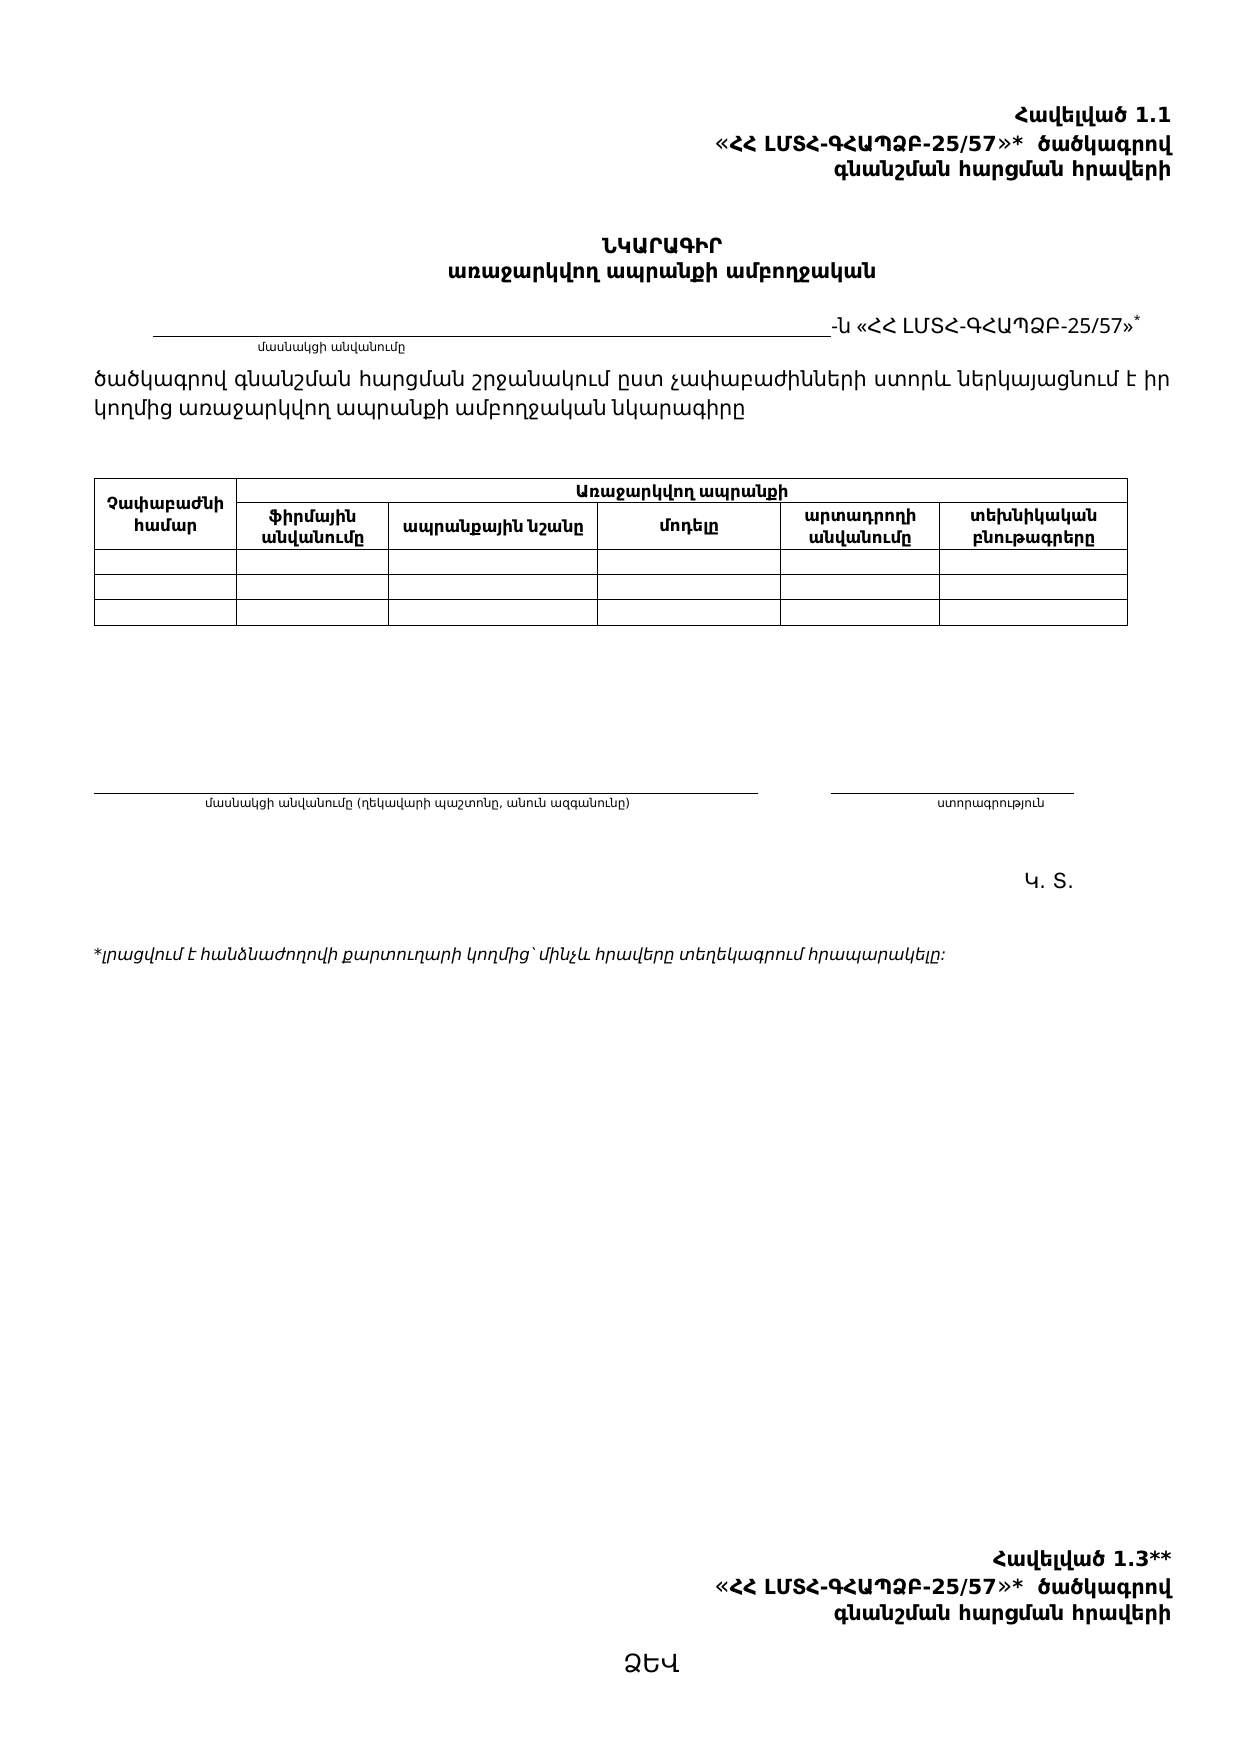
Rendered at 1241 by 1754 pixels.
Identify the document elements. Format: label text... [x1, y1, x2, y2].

text մասնակցի անվանումը (ղեկավարի պաշտոնը, անուն ազգանունը) ստորագրություն [94, 796, 1171, 821]
subtitle Հավելված 1.1 [94, 103, 1171, 128]
text ՁԵՎ [94, 1649, 1171, 1678]
table_cell [95, 550, 236, 574]
table_cell [95, 575, 236, 599]
table_cell [598, 550, 780, 574]
table_header Չափաբաժնի համար [95, 479, 236, 548]
subtitle Հավելված 1.3** [94, 1547, 1171, 1572]
subtitle առաջարկվող ապրանքի ամբողջական [94, 259, 1171, 283]
table_cell [598, 575, 780, 599]
text -ն «ՀՀ ԼՄՏՀ-ԳՀԱՊՁԲ-25/57»* [94, 312, 1171, 340]
table_cell ապրանքային նշանը [389, 503, 597, 548]
table_cell [237, 575, 388, 599]
table_cell տեխնիկական բնութագրերը [940, 503, 1127, 548]
table_cell [237, 550, 388, 574]
subtitle ՆԿԱՐԱԳԻՐ [94, 234, 1171, 259]
table_cell [940, 550, 1127, 574]
table_cell մոդելը [598, 503, 780, 548]
table_cell [389, 550, 597, 574]
text «ՀՀ ԼՄՏՀ-ԳՀԱՊՁԲ-25/57»* ծածկագրով [94, 128, 1171, 157]
table_cell [95, 600, 236, 624]
table_header Առաջարկվող ապրանքի [237, 479, 1127, 502]
table_cell [940, 575, 1127, 599]
table_cell [781, 600, 939, 624]
table_cell [598, 600, 780, 624]
table_cell [389, 575, 597, 599]
text մասնակցի անվանումը [94, 340, 1171, 364]
table_cell [940, 600, 1127, 624]
text գնանշման հարցման հրավերի [94, 157, 1171, 181]
text ծածկագրով գնանշման հարցման շրջանակում ըստ չափաբաժինների ստորև ներկայացնում է իր կողմից առաջարկվող ապրանքի ամբողջական նկարագիրը [94, 364, 1171, 421]
table_cell ֆիրմային անվանումը [237, 503, 388, 548]
text գնանշման հարցման հրավերի [94, 1601, 1171, 1625]
text Կ. Տ. [94, 869, 1171, 893]
table_cell [237, 600, 388, 624]
table_cell [389, 600, 597, 624]
table_cell արտադրողի անվանումը [781, 503, 939, 548]
table_cell [781, 550, 939, 574]
table_cell [781, 575, 939, 599]
text *լրացվում է հանձնաժողովի քարտուղարի կողմից` մինչև հրավերը տեղեկագրում հրապարակելը: [94, 942, 1171, 965]
text «ՀՀ ԼՄՏՀ-ԳՀԱՊՁԲ-25/57»* ծածկագրով [94, 1572, 1171, 1601]
